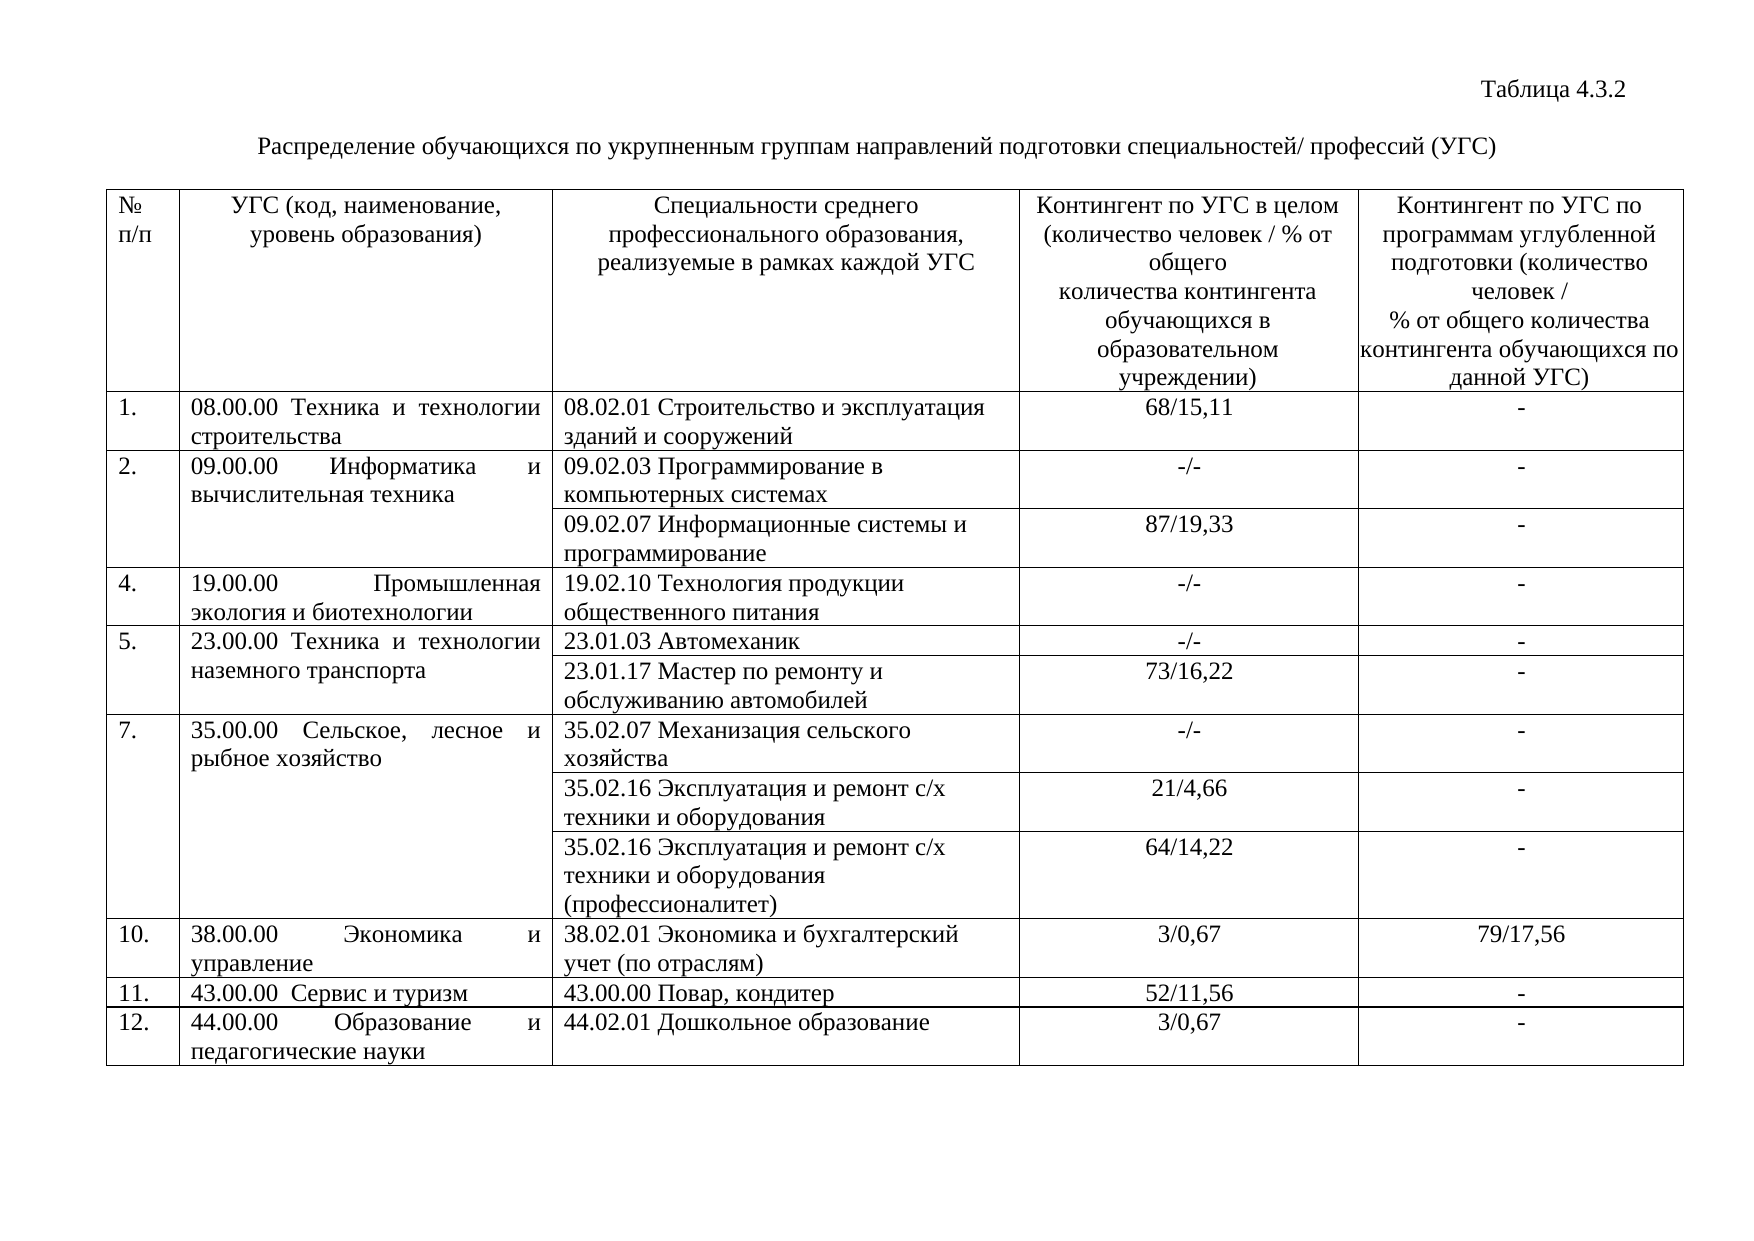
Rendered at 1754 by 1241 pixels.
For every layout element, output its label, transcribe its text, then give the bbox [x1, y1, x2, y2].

table_cell - [1359, 1008, 1683, 1065]
table_cell 38.00.00 Экономика и управление [180, 919, 552, 977]
table_cell 3/0,67 [1020, 919, 1358, 977]
text Распределение обучающихся по укрупненным группам направлений подготовки специальностей/ профессий (УГС) [118, 131, 1636, 160]
table_cell - [1359, 568, 1683, 625]
table_cell - [1359, 978, 1683, 1006]
table_cell 79/17,56 [1359, 919, 1683, 977]
table_cell 19.02.10 Технология продукции общественного питания [553, 568, 1019, 625]
table_cell [107, 392, 179, 450]
table_cell 73/16,22 [1020, 656, 1358, 714]
table_cell [107, 626, 179, 714]
table_cell 09.02.07 Информационные системы и программирование [553, 509, 1019, 567]
table_cell - [1359, 715, 1683, 772]
table_cell 43.00.00 Повар, кондитер [553, 978, 1019, 1006]
table_cell - [1359, 832, 1683, 918]
text Таблица 4.3.2 [118, 74, 1636, 103]
table_cell [107, 919, 179, 977]
table_cell 09.02.03 Программирование в компьютерных системах [553, 451, 1019, 508]
table_cell [107, 715, 179, 918]
table_cell 23.00.00 Техника и технологии наземного транспорта [180, 626, 552, 714]
table_header Специальности среднего профессионального образования, реализуемые в рамках каждой УГС [553, 190, 1019, 391]
table_cell 35.00.00 Сельское, лесное и рыбное хозяйство [180, 715, 552, 918]
table_cell - [1359, 509, 1683, 567]
table_cell 87/19,33 [1020, 509, 1358, 567]
table_cell 21/4,66 [1020, 773, 1358, 831]
table_cell 08.00.00 Техника и технологии строительства [180, 392, 552, 450]
table_cell 43.00.00 Сервис и туризм [180, 978, 552, 1006]
table_cell 19.00.00 Промышленная экология и биотехнологии [180, 568, 552, 625]
table_cell [107, 568, 179, 625]
table_cell - [1359, 451, 1683, 508]
table_cell 23.01.03 Автомеханик [553, 626, 1019, 655]
table_header Контингент по УГС в целом (количество человек / % от общего количества контингента обучающихся в образовательном учреждении) [1020, 190, 1358, 391]
table_cell - [1359, 392, 1683, 450]
table_cell -/- [1020, 568, 1358, 625]
table_cell 44.00.00 Образование и педагогические науки [180, 1008, 552, 1065]
table_cell 38.02.01 Экономика и бухгалтерский учет (по отраслям) [553, 919, 1019, 977]
table_cell 44.02.01 Дошкольное образование [553, 1008, 1019, 1065]
table_cell 35.02.16 Эксплуатация и ремонт с/х техники и оборудования (профессионалитет) [553, 832, 1019, 918]
table_cell 52/11,56 [1020, 978, 1358, 1006]
table_cell -/- [1020, 626, 1358, 655]
table_cell [107, 978, 179, 1006]
table_cell 68/15,11 [1020, 392, 1358, 450]
table_cell 35.02.16 Эксплуатация и ремонт с/х техники и оборудования [553, 773, 1019, 831]
table_cell 23.01.17 Мастер по ремонту и обслуживанию автомобилей [553, 656, 1019, 714]
table_cell 08.02.01 Строительство и эксплуатация зданий и сооружений [553, 392, 1019, 450]
table_cell 3/0,67 [1020, 1008, 1358, 1065]
table_cell 09.00.00 Информатика и вычислительная техника [180, 451, 552, 567]
table_cell [107, 1008, 179, 1065]
table_cell -/- [1020, 451, 1358, 508]
table_header Контингент по УГС по программам углубленной подготовки (количество человек / % от общего количества контингента обучающихся по данной УГС) [1359, 190, 1683, 391]
table_cell -/- [1020, 715, 1358, 772]
table_cell 35.02.07 Механизация сельского хозяйства [553, 715, 1019, 772]
table_cell - [1359, 773, 1683, 831]
table_header УГС (код, наименование, уровень образования) [180, 190, 552, 391]
table_header № п/п [107, 190, 179, 391]
table_cell [107, 451, 179, 567]
table_cell 64/14,22 [1020, 832, 1358, 918]
table_cell - [1359, 626, 1683, 655]
table_cell - [1359, 656, 1683, 714]
